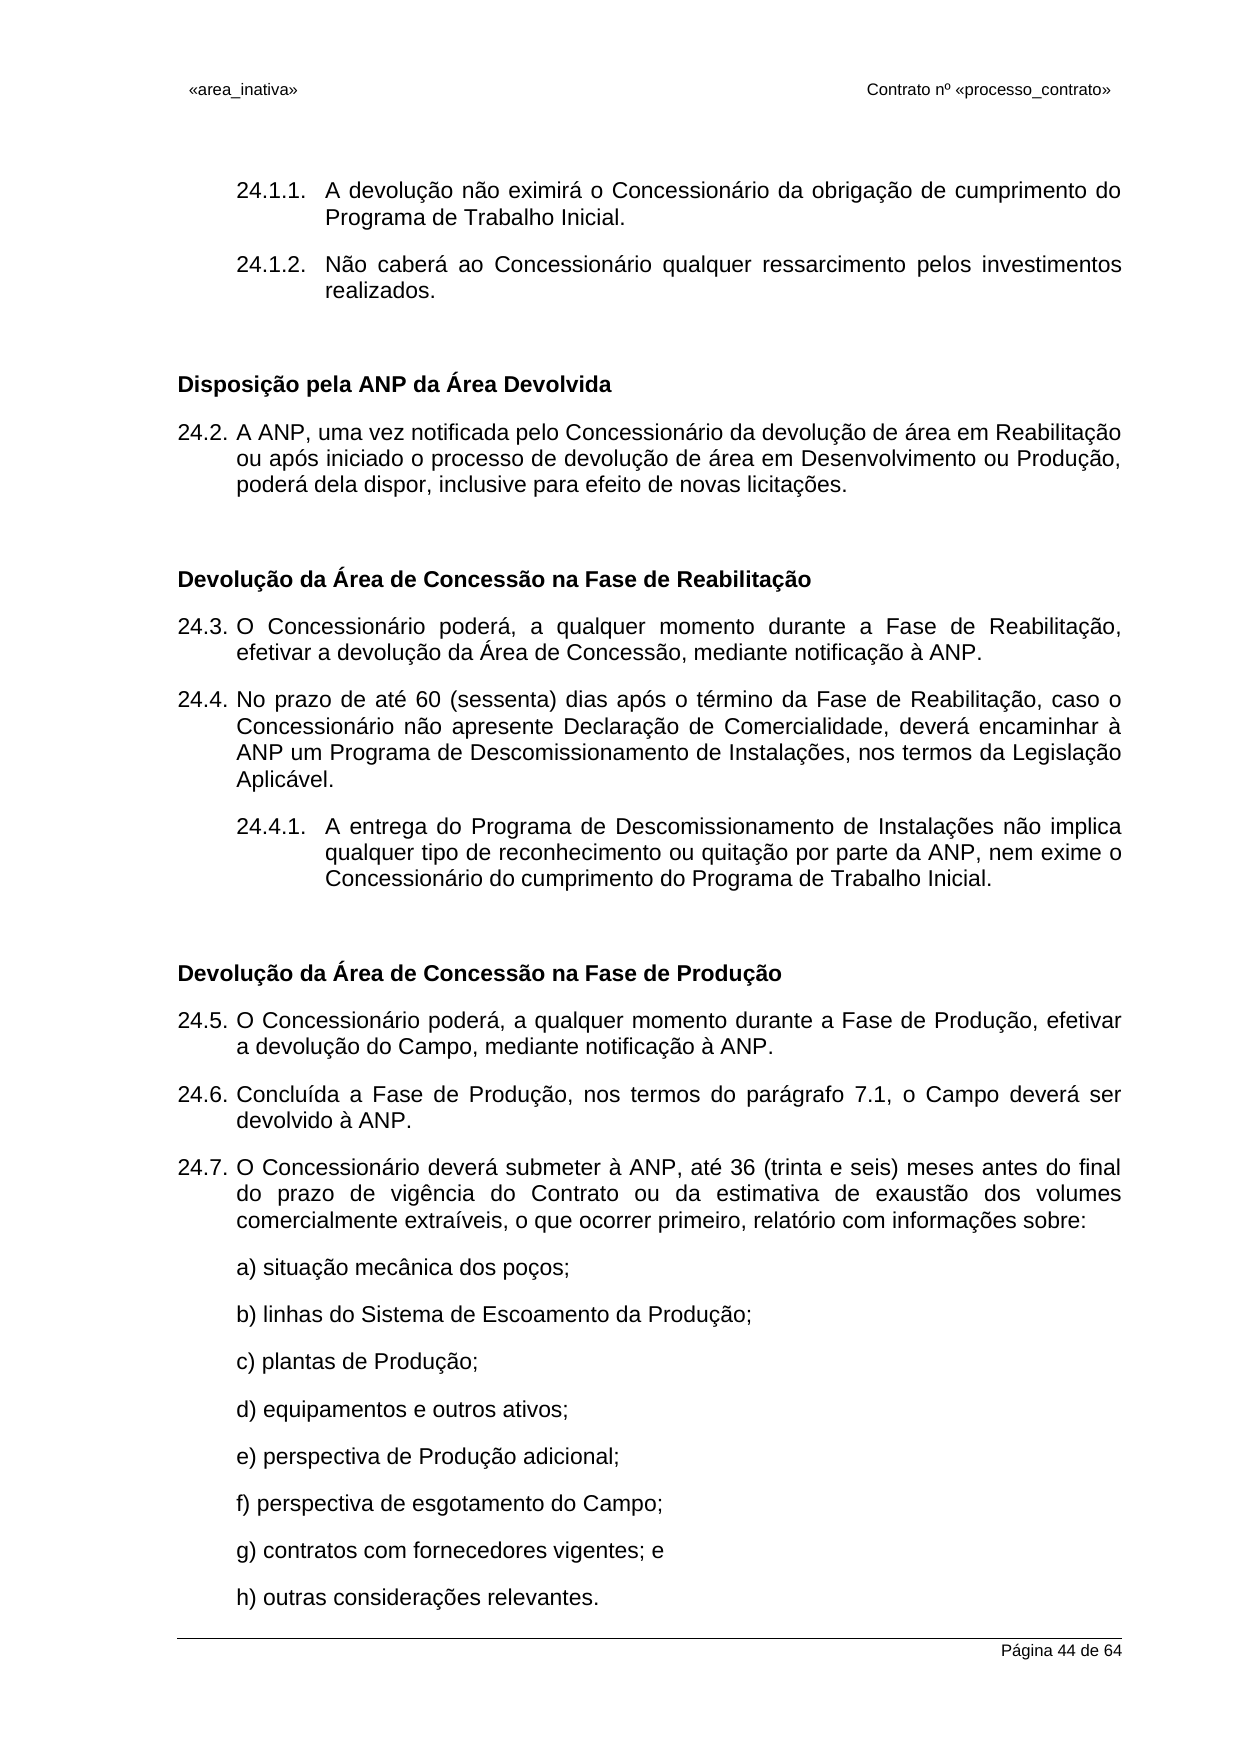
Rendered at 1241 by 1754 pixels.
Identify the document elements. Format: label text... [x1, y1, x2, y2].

text No prazo de até 60 (sessenta) dias após o término da Fase de Reabilitação, caso o Concessionário não apresente Declaração de Comercialidade, deverá encaminhar à ANP um Programa de Descomissionamento de Instalações, nos termos da Legislação Aplicável. [177, 686, 1122, 792]
text A ANP, uma vez notificada pelo Concessionário da devolução de área em Reabilitação ou após iniciado o processo de devolução de área em Desenvolvimento ou Produção, poderá dela dispor, inclusive para efeito de novas licitações. [177, 419, 1122, 498]
text a) situação mecânica dos poços; [236, 1254, 1122, 1280]
text A devolução não eximirá o Concessionário da obrigação de cumprimento do Programa de Trabalho Inicial. [236, 177, 1122, 230]
text h) outras considerações relevantes. [236, 1584, 1122, 1611]
text O Concessionário poderá, a qualquer momento durante a Fase de Produção, efetivar a devolução do Campo, mediante notificação à ANP. [177, 1007, 1122, 1060]
text Concluída a Fase de Produção, nos termos do parágrafo 7.1, o Campo deverá ser devolvido à ANP. [177, 1081, 1122, 1133]
text e) perspectiva de Produção adicional; [236, 1443, 1122, 1469]
text O Concessionário deverá submeter à ANP, até 36 (trinta e seis) meses antes do final do prazo de vigência do Contrato ou da estimativa de exaustão dos volumes comercialmente extraíveis, o que ocorrer primeiro, relatório com informações sobre: [177, 1154, 1122, 1233]
text Devolução da Área de Concessão na Fase de Reabilitação [177, 566, 1122, 592]
text d) equipamentos e outros ativos; [236, 1396, 1122, 1422]
text Não caberá ao Concessionário qualquer ressarcimento pelos investimentos realizados. [236, 251, 1122, 303]
text c) plantas de Produção; [236, 1348, 1122, 1375]
text Devolução da Área de Concessão na Fase de Produção [177, 960, 1122, 986]
text A entrega do Programa de Descomissionamento de Instalações não implica qualquer tipo de reconhecimento ou quitação por parte da ANP, nem exime o Concessionário do cumprimento do Programa de Trabalho Inicial. [236, 813, 1122, 892]
text Disposição pela ANP da Área Devolvida [177, 371, 1122, 398]
text g) contratos com fornecedores vigentes; e [236, 1537, 1122, 1563]
text O Concessionário poderá, a qualquer momento durante a Fase de Reabilitação, efetivar a devolução da Área de Concessão, mediante notificação à ANP. [177, 613, 1122, 666]
text f) perspectiva de esgotamento do Campo; [236, 1490, 1122, 1516]
text b) linhas do Sistema de Escoamento da Produção; [236, 1301, 1122, 1327]
